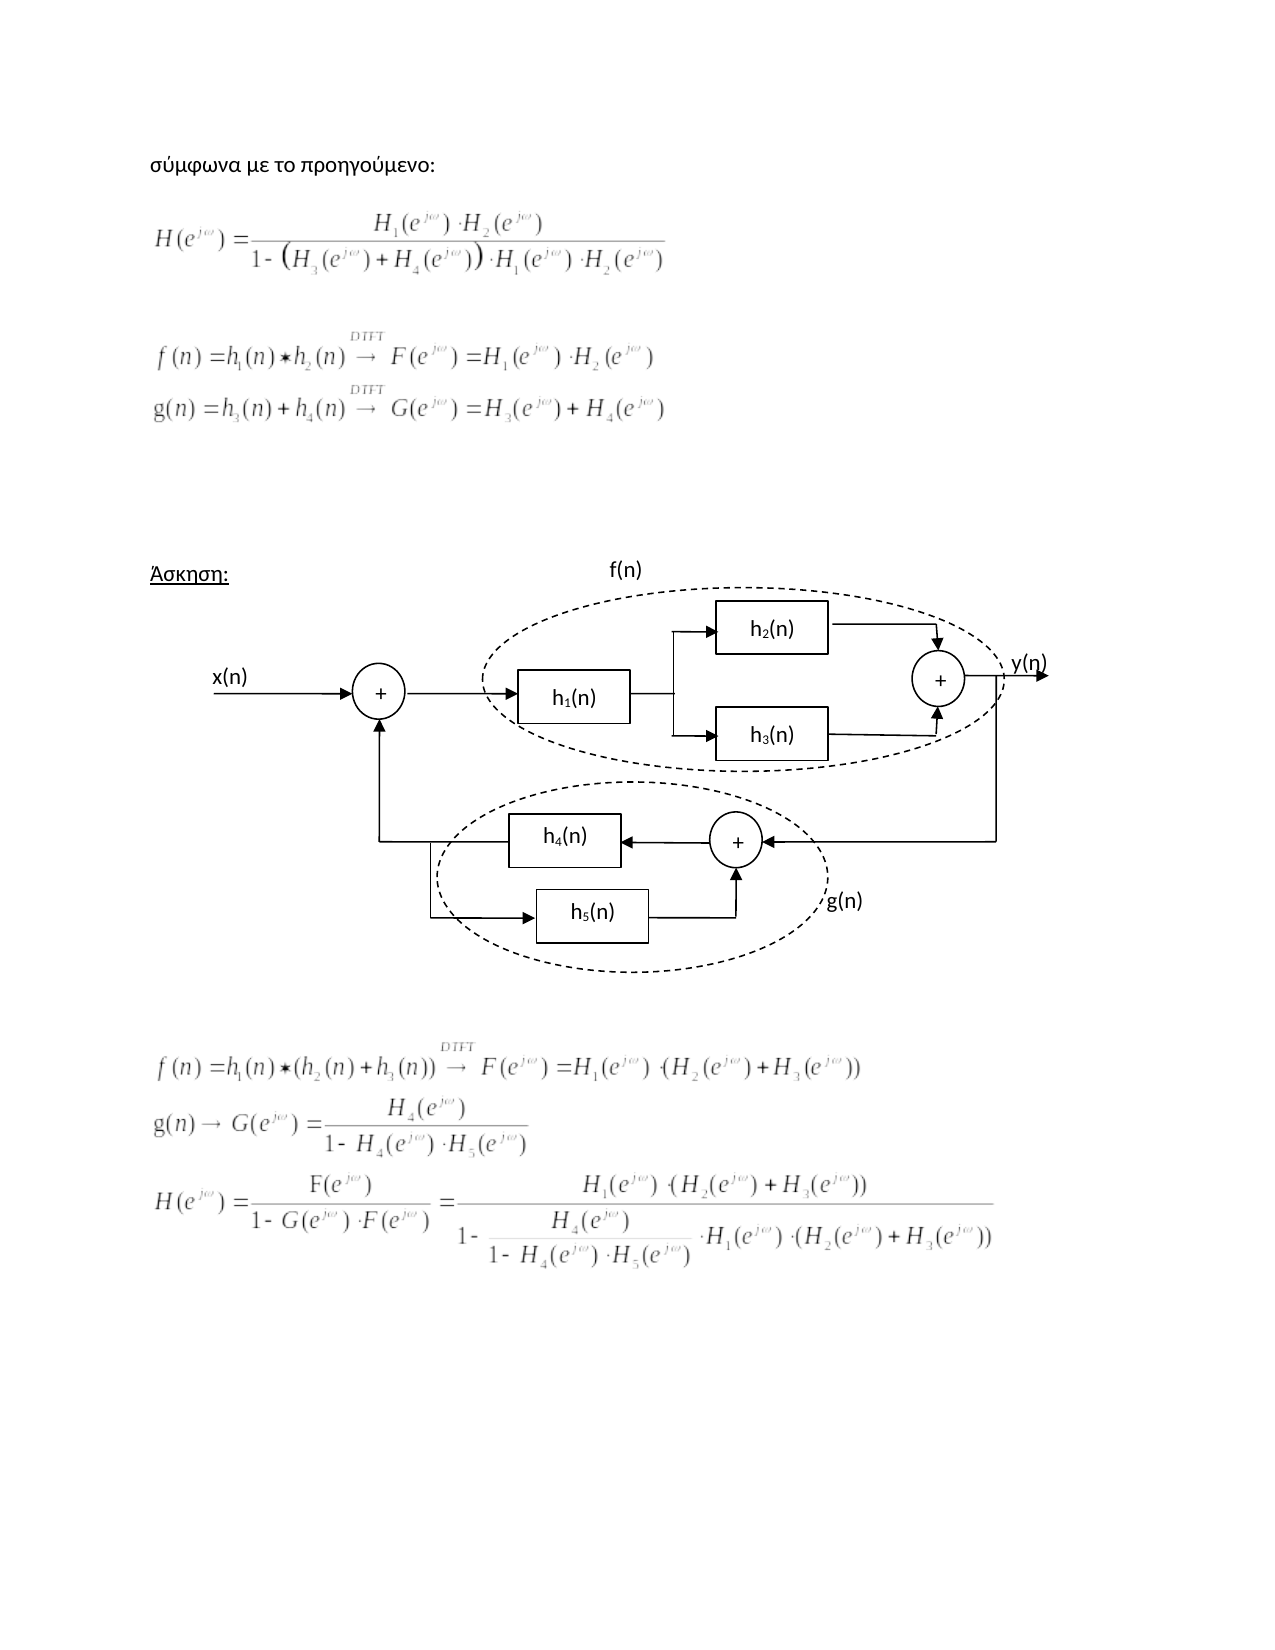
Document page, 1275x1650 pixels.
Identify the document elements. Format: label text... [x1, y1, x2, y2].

text Άσκηση: [150, 559, 1125, 587]
text σύμφωνα με το προηγούμενο: [150, 150, 1125, 178]
